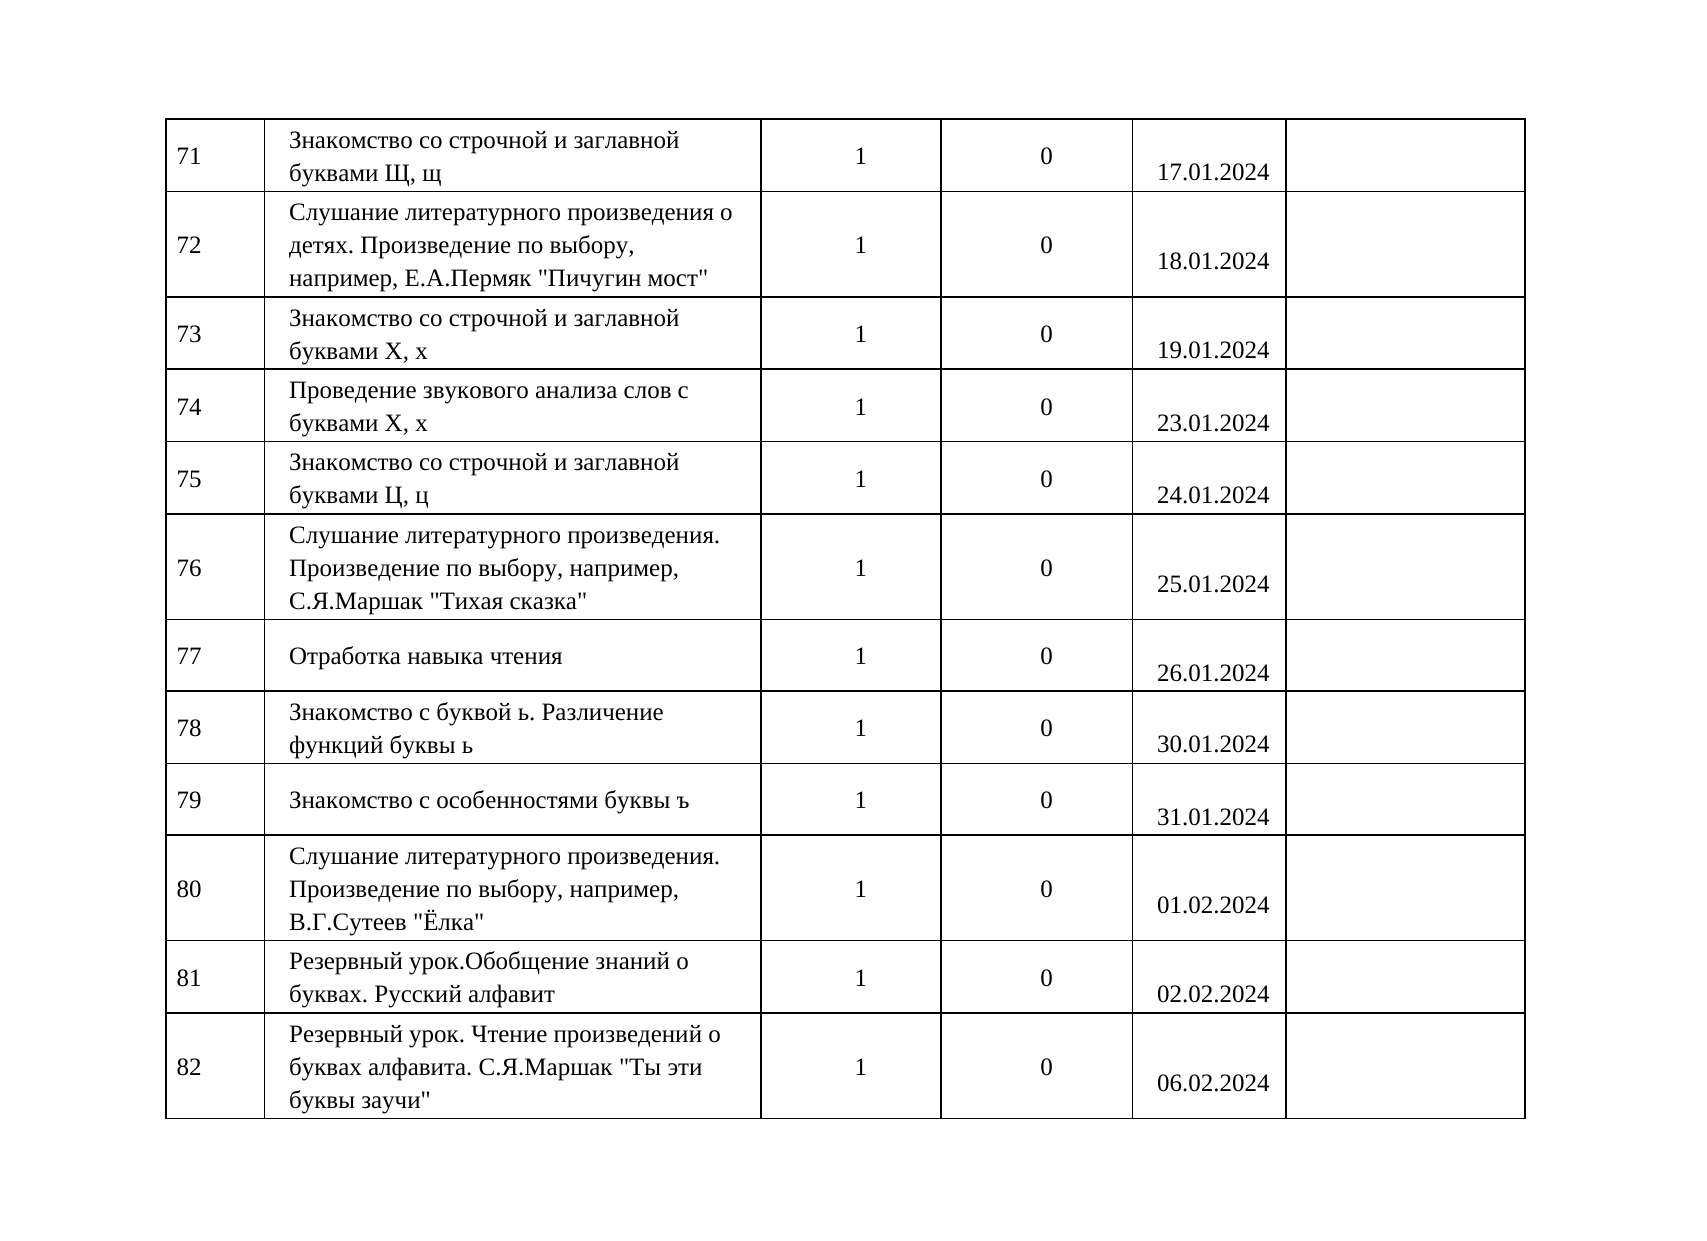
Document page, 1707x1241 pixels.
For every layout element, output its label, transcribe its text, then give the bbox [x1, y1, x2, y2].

table_cell 0 [942, 192, 1132, 296]
table_cell 30.01.2024 [1133, 692, 1285, 763]
table_cell 77 [167, 620, 264, 690]
table_cell 0 [942, 836, 1132, 940]
table_cell 23.01.2024 [1133, 370, 1285, 441]
table_cell 19.01.2024 [1133, 298, 1285, 368]
table_cell 0 [942, 1014, 1132, 1117]
table_cell 02.02.2024 [1133, 941, 1285, 1012]
table_cell 72 [167, 192, 264, 296]
table_cell 1 [762, 370, 940, 441]
table_cell 80 [167, 836, 264, 940]
table_cell 1 [762, 298, 940, 368]
table_cell 1 [762, 442, 940, 513]
table_cell 1 [762, 764, 940, 834]
table_cell 1 [762, 192, 940, 296]
table_cell 1 [762, 941, 940, 1012]
table_cell Знакомство со строчной и заглавной буквами Ц, ц [265, 442, 760, 513]
table_cell 26.01.2024 [1133, 620, 1285, 690]
table_cell 1 [762, 836, 940, 940]
table_cell Знакомство с буквой ь. Различение функций буквы ь [265, 692, 760, 763]
table_cell 76 [167, 515, 264, 618]
table_cell 74 [167, 370, 264, 441]
table_cell [1287, 692, 1524, 763]
table_cell [1287, 298, 1524, 368]
table_cell [1287, 836, 1524, 940]
table_cell Слушание литературного произведения о детях. Произведение по выбору, например, Е.А.Пермяк "Пичугин мост" [265, 192, 760, 296]
table_cell Слушание литературного произведения. Произведение по выбору, например, С.Я.Маршак "Тихая сказка" [265, 515, 760, 618]
table_cell 71 [167, 120, 264, 191]
table_cell 1 [762, 120, 940, 191]
table_cell 24.01.2024 [1133, 442, 1285, 513]
table_cell 0 [942, 298, 1132, 368]
table_cell Знакомство с особенностями буквы ъ [265, 764, 760, 834]
table_cell 0 [942, 692, 1132, 763]
table_cell Знакомство со строчной и заглавной буквами Х, х [265, 298, 760, 368]
table_cell [1287, 192, 1524, 296]
table_cell 0 [942, 620, 1132, 690]
table_cell Слушание литературного произведения. Произведение по выбору, например, В.Г.Сутеев "Ёлка" [265, 836, 760, 940]
table_cell 1 [762, 515, 940, 618]
table_cell [1287, 515, 1524, 618]
table_cell 1 [762, 692, 940, 763]
table_cell 1 [762, 620, 940, 690]
table_cell Отработка навыка чтения [265, 620, 760, 690]
table_cell 81 [167, 941, 264, 1012]
table_cell 0 [942, 442, 1132, 513]
table_cell 0 [942, 370, 1132, 441]
table_cell 06.02.2024 [1133, 1014, 1285, 1117]
table_cell [1287, 764, 1524, 834]
table_cell 0 [942, 120, 1132, 191]
table_cell 79 [167, 764, 264, 834]
table_cell 0 [942, 515, 1132, 618]
table_cell [1287, 120, 1524, 191]
table_cell [1287, 370, 1524, 441]
table_cell 17.01.2024 [1133, 120, 1285, 191]
table_cell 75 [167, 442, 264, 513]
table_cell 82 [167, 1014, 264, 1117]
table_cell [1287, 1014, 1524, 1117]
table_cell 18.01.2024 [1133, 192, 1285, 296]
table_cell Проведение звукового анализа слов с буквами Х, х [265, 370, 760, 441]
table_cell [1287, 620, 1524, 690]
table_cell 25.01.2024 [1133, 515, 1285, 618]
table_cell [1287, 442, 1524, 513]
table_cell Резервный урок. Чтение произведений о буквах алфавита. С.Я.Маршак "Ты эти буквы заучи" [265, 1014, 760, 1117]
table_cell Резервный урок.Обобщение знаний о буквах. Русский алфавит [265, 941, 760, 1012]
table_cell 73 [167, 298, 264, 368]
table_cell 1 [762, 1014, 940, 1117]
table_cell 01.02.2024 [1133, 836, 1285, 940]
table_cell 78 [167, 692, 264, 763]
table_cell 31.01.2024 [1133, 764, 1285, 834]
table_cell Знакомство со строчной и заглавной буквами Щ, щ [265, 120, 760, 191]
table_cell 0 [942, 941, 1132, 1012]
table_cell [1287, 941, 1524, 1012]
table_cell 0 [942, 764, 1132, 834]
